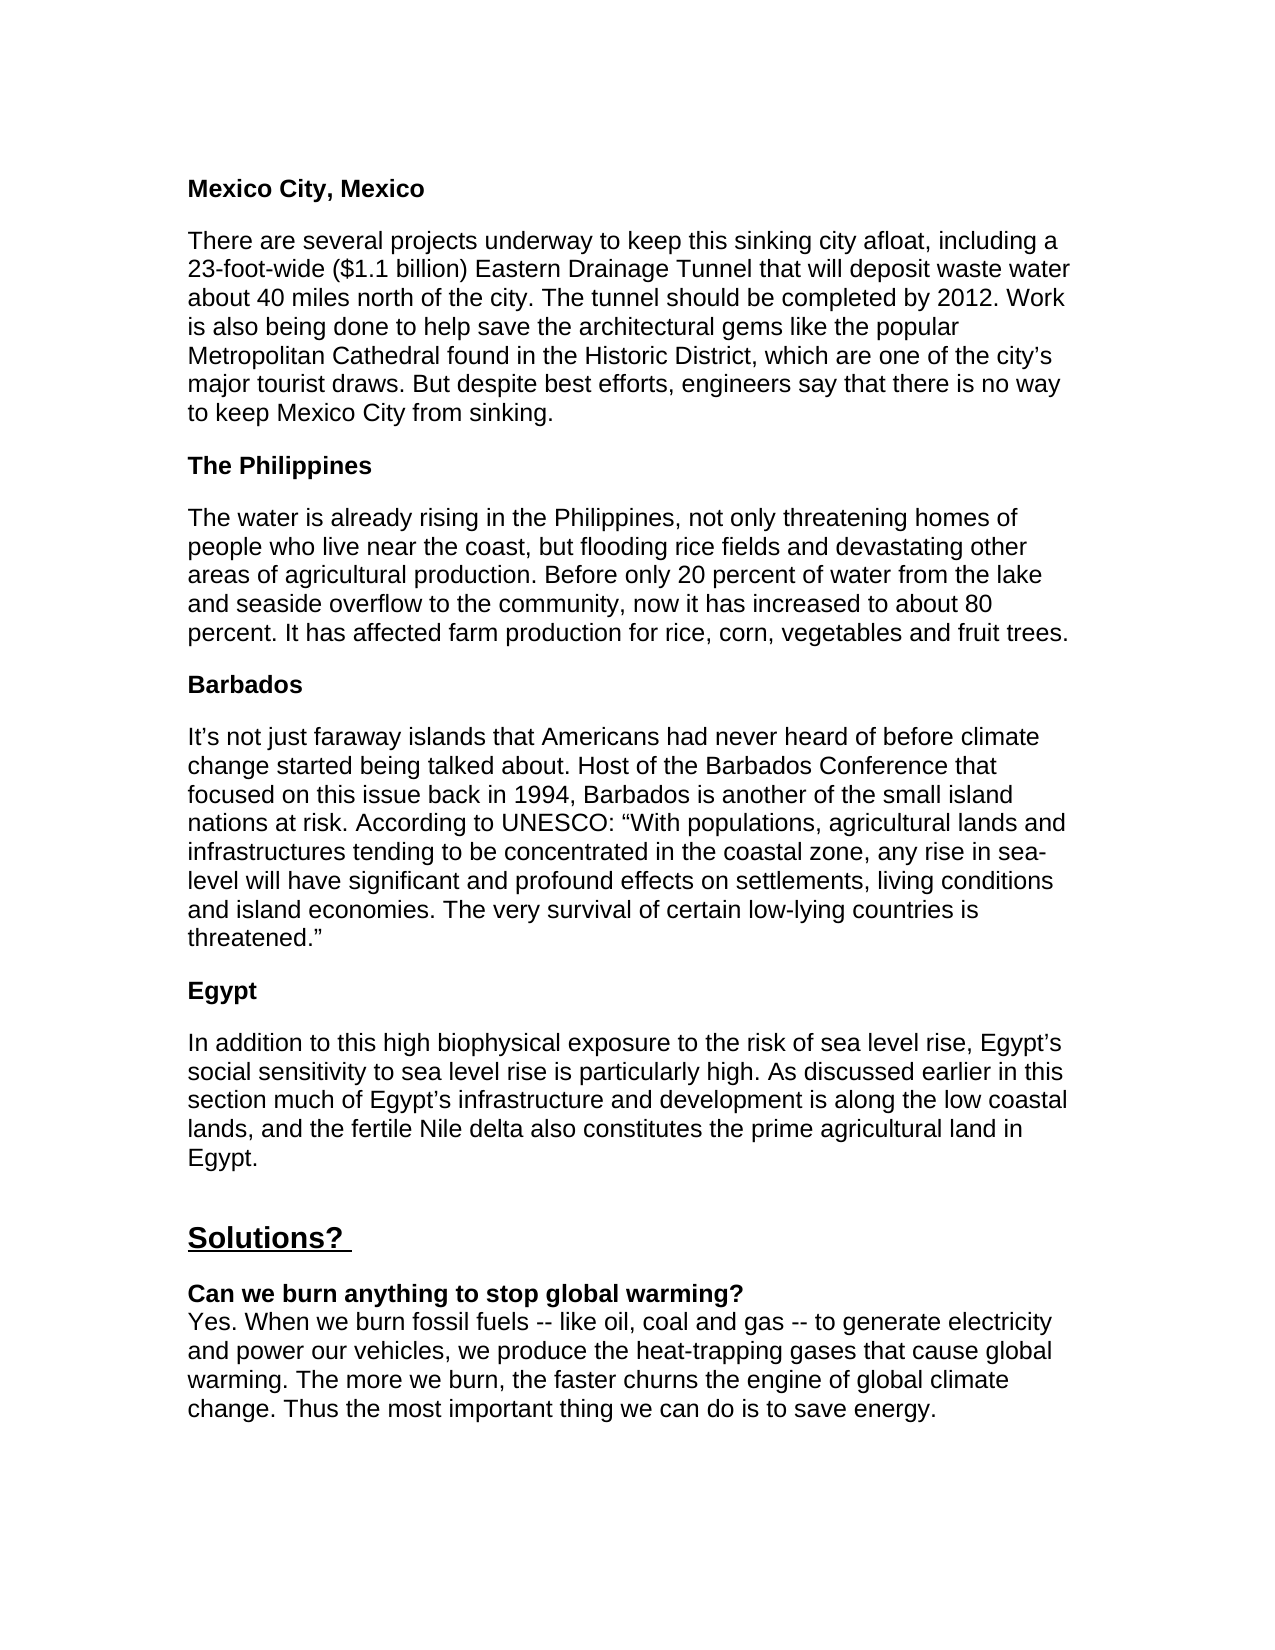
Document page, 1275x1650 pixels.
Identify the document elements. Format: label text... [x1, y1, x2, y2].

text There are several projects underway to keep this sinking city afloat, including a 23-foot-wide ($1.1 billion) Eastern Drainage Tunnel that will deposit waste water about 40 miles north of the city. The tunnel should be completed by 2012. Work is also being done to help save the architectural gems like the popular Metropolitan Cathedral found in the Historic District, which are one of the city’s major tourist draws. But despite best efforts, engineers say that there is no way to keep Mexico City from sinking. [187, 226, 1087, 427]
text Yes. When we burn fossil fuels -- like oil, coal and gas -- to generate electricity and power our vehicles, we produce the heat-trapping gases that cause global warming. The more we burn, the faster churns the engine of global climate change. Thus the most important thing we can do is to save energy. [187, 1307, 1087, 1422]
text Barbados [187, 671, 1087, 699]
text The Philippines [187, 451, 1087, 480]
text It’s not just faraway islands that Americans had never heard of before climate change started being talked about. Host of the Barbados Conference that focused on this issue back in 1994, Barbados is another of the small island nations at risk. According to UNESCO: “With populations, agricultural lands and infrastructures tending to be concentrated in the coastal zone, any rise in sea-level will have significant and profound effects on settlements, living conditions and island economies. The very survival of certain low-lying countries is threatened.” [187, 722, 1087, 952]
text Mexico City, Mexico [187, 174, 1087, 203]
text Solutions? [187, 1220, 1087, 1254]
text Egypt [187, 976, 1087, 1005]
text In addition to this high biophysical exposure to the risk of sea level rise, Egypt’s social sensitivity to sea level rise is particularly high. As discussed earlier in this section much of Egypt’s infrastructure and development is along the low coastal lands, and the fertile Nile delta also constitutes the prime agricultural land in Egypt. [187, 1028, 1087, 1172]
text Can we burn anything to stop global warming? [187, 1279, 1087, 1307]
text The water is already rising in the Philippines, not only threatening homes of people who live near the coast, but flooding rice fields and devastating other areas of agricultural production. Before only 20 percent of water from the lake and seaside overflow to the community, now it has increased to about 80 percent. It has affected farm production for rice, corn, vegetables and fruit trees. [187, 503, 1087, 646]
